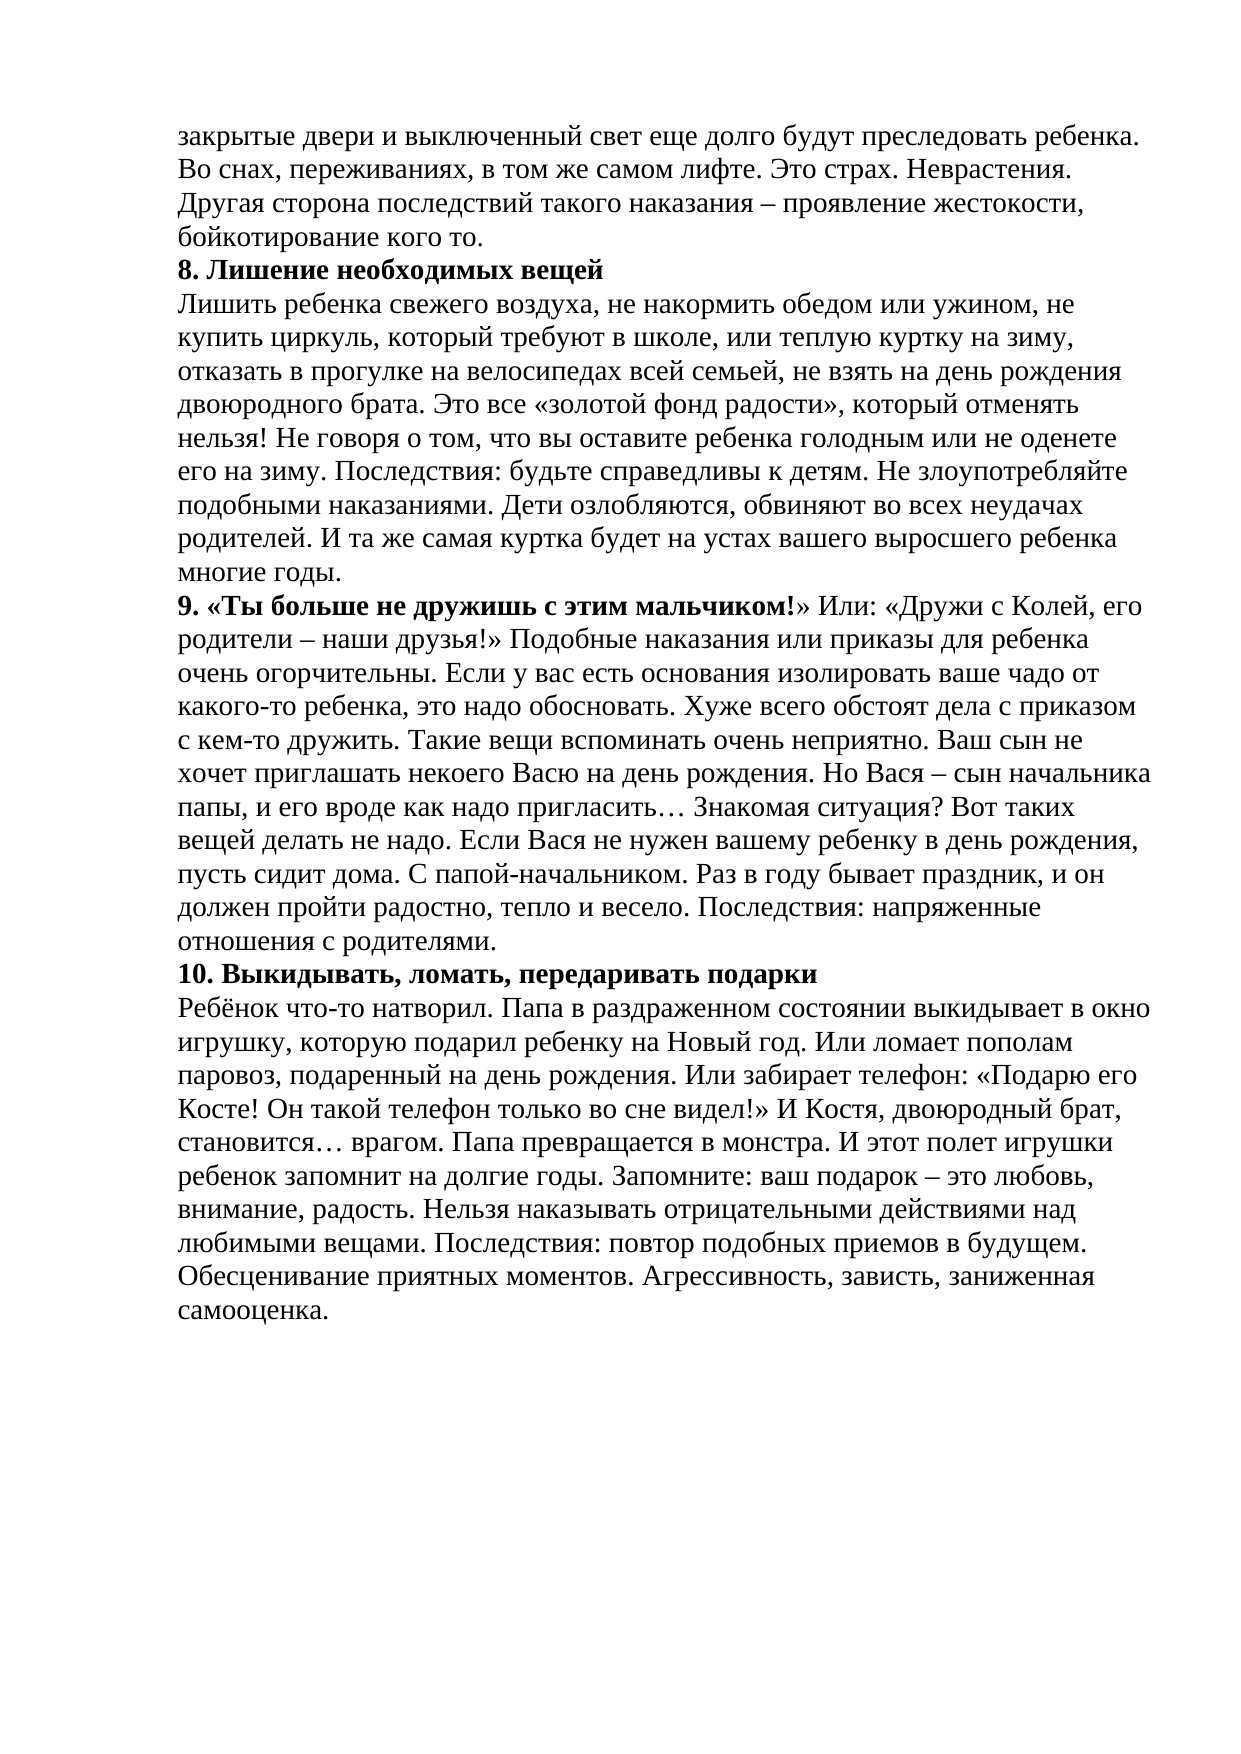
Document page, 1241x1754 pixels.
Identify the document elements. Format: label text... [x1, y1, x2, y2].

text 8. Лишение необходимых вещей [177, 252, 1152, 286]
text Ребёнок что-то натворил. Папа в раздраженном состоянии выкидывает в окно игрушку, которую подарил ребенку на Новый год. Или ломает пополам паровоз, подаренный на день рождения. Или забирает телефон: «Подарю его Косте! Он такой телефон только во сне видел!» И Костя, двоюродный брат, становится… врагом. Папа превращается в монстра. И этот полет игрушки ребенок запомнит на долгие годы. Запомните: ваш подарок – это любовь, внимание, радость. Нельзя наказывать отрицательными действиями над любимыми вещами. Последствия: повтор подобных приемов в будущем. Обесценивание приятных моментов. Агрессивность, зависть, заниженная самооценка. [177, 990, 1152, 1326]
text 9. «Ты больше не дружишь с этим мальчиком!» Или: «Дружи с Колей, его родители – наши друзья!» Подобные наказания или приказы для ребенка очень огорчительны. Если у вас есть основания изолировать ваше чадо от какого-то ребенка, это надо обосновать. Хуже всего обстоят дела с приказом с кем-то дружить. Такие вещи вспоминать очень неприятно. Ваш сын не хочет приглашать некоего Васю на день рождения. Но Вася – сын начальника папы, и его вроде как надо пригласить… Знакомая ситуация? Вот таких вещей делать не надо. Если Вася не нужен вашему ребенку в день рождения, пусть сидит дома. С папой-начальником. Раз в году бывает праздник, и он должен пройти радостно, тепло и весело. Последствия: напряженные отношения с родителями. [177, 588, 1152, 957]
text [177, 118, 1152, 252]
text 10. Выкидывать, ломать, передаривать подарки [177, 957, 1152, 990]
text Лишить ребенка свежего воздуха, не накормить обедом или ужином, не купить циркуль, который требуют в школе, или теплую куртку на зиму, отказать в прогулке на велосипедах всей семьей, не взять на день рождения двоюродного брата. Это все «золотой фонд радости», который отменять нельзя! Не говоря о том, что вы оставите ребенка голодным или не оденете его на зиму. Последствия: будьте справедливы к детям. Не злоупотребляйте подобными наказаниями. Дети озлобляются, обвиняют во всех неудачах родителей. И та же самая куртка будет на устах вашего выросшего ребенка многие годы. [177, 286, 1152, 588]
